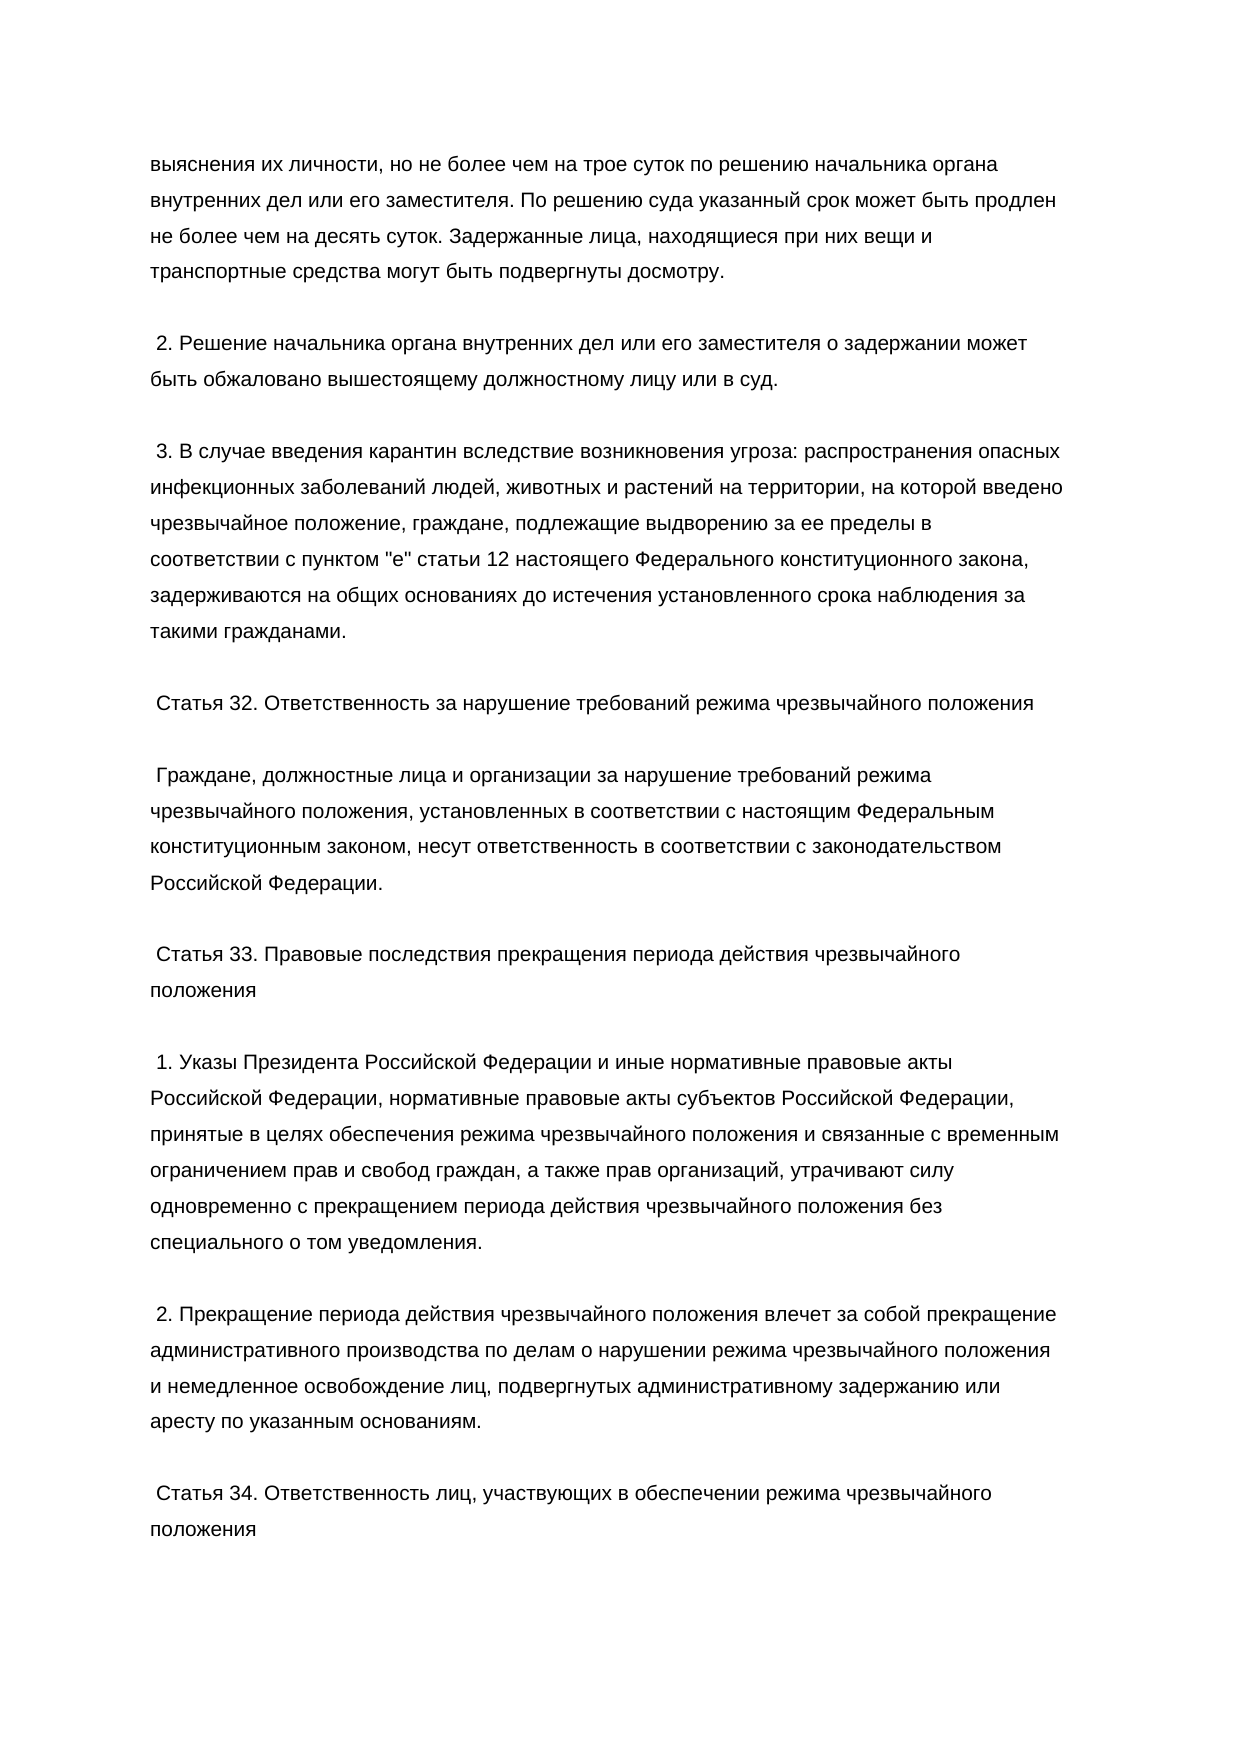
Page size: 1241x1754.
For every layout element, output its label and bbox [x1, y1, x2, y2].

table_cell [140, 150, 1078, 1577]
